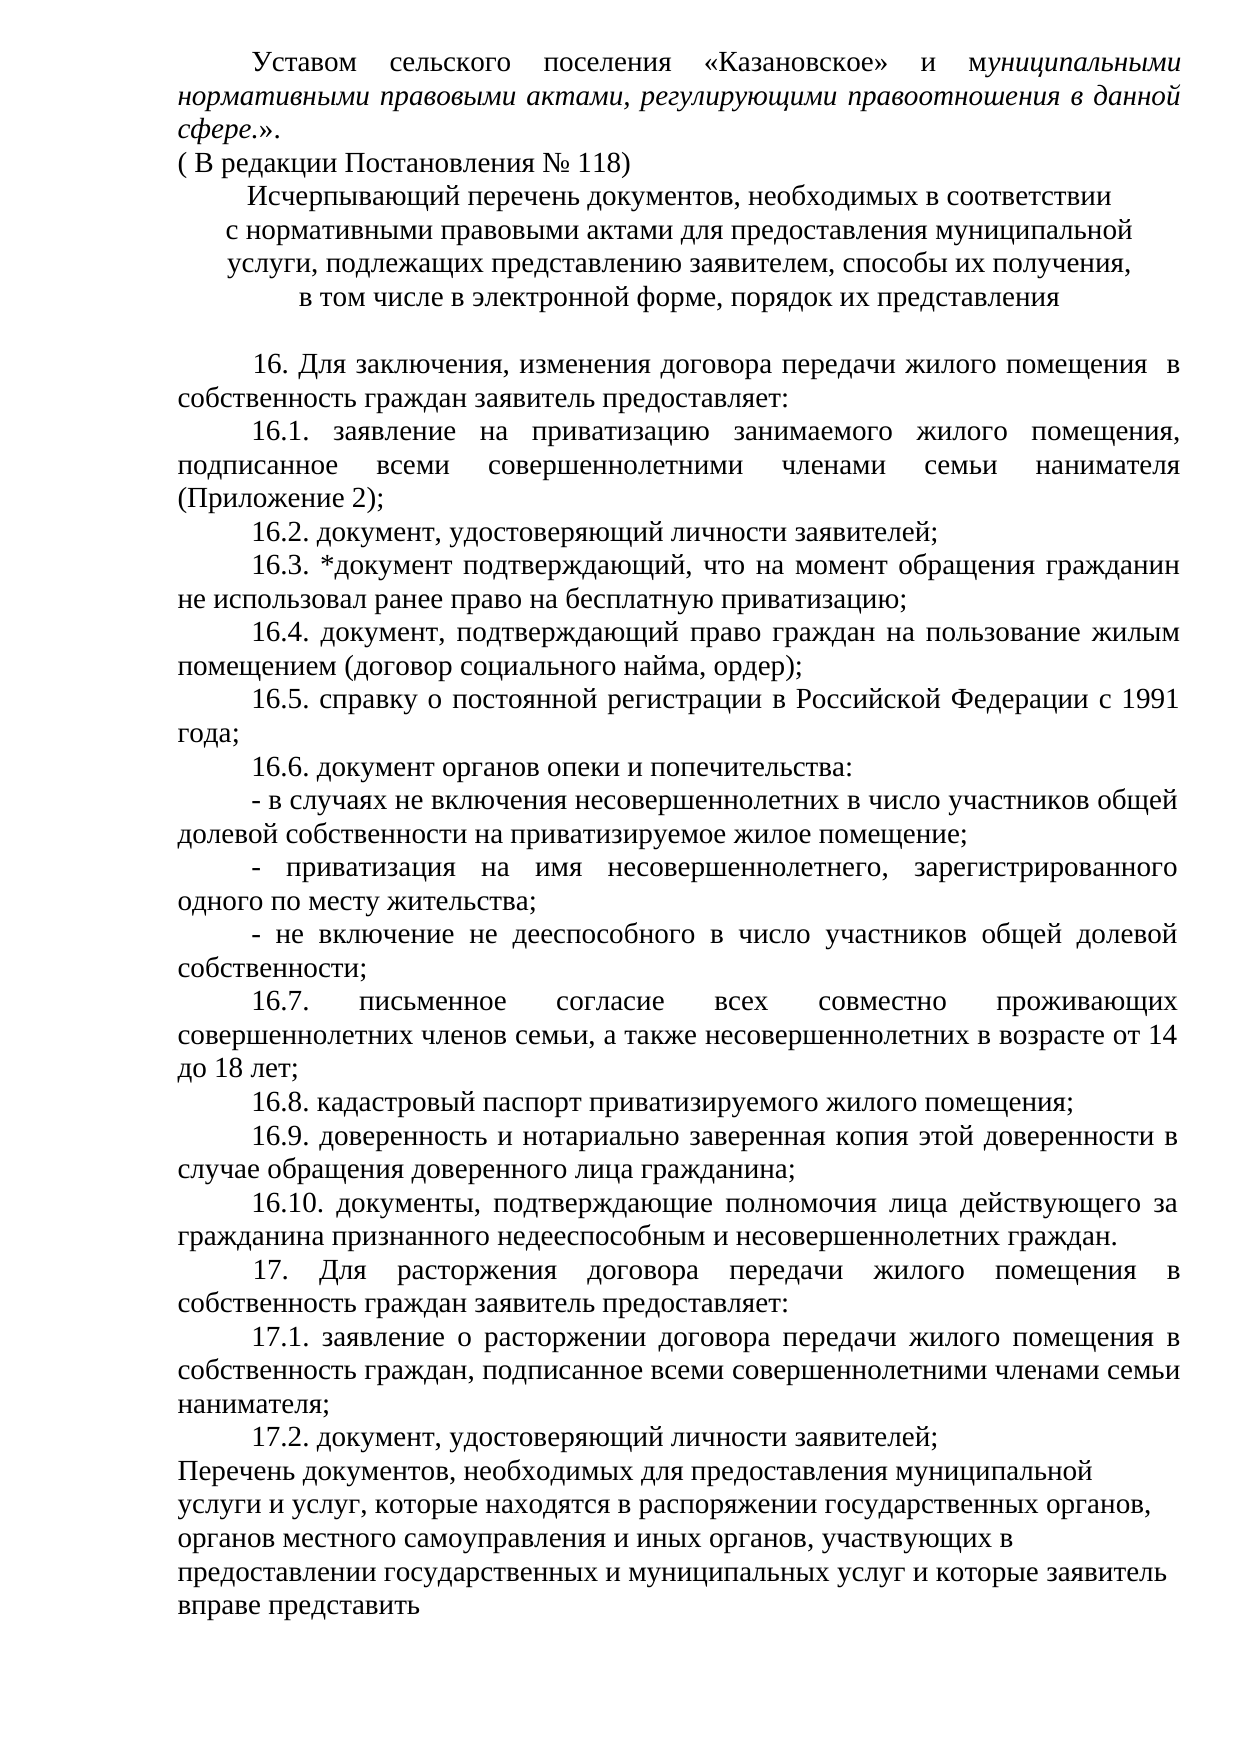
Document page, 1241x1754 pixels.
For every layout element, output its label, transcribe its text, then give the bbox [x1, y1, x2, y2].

text 16.4. документ, подтверждающий право граждан на пользование жилым помещением (договор социального найма, ордер); [177, 614, 1181, 682]
text 16.8. кадастровый паспорт приватизируемого жилого помещения; [177, 1084, 1178, 1118]
text 17.2. документ, удостоверяющий личности заявителей; [177, 1419, 1181, 1453]
text 16.9. доверенность и нотариально заверенная копия этой доверенности в случае обращения доверенного лица гражданина; [177, 1118, 1178, 1185]
text Перечень документов, необходимых для предоставления муниципальной услуги и услуг, которые находятся в распоряжении государственных органов, органов местного самоуправления и иных органов, участвующих в предоставлении государственных и муниципальных услуг и которые заявитель вправе представить [177, 1453, 1181, 1621]
text 16.3. *документ подтверждающий, что на момент обращения гражданин не использовал ранее право на бесплатную приватизацию; [177, 547, 1181, 614]
text 16.5. справку о постоянной регистрации в Российской Федерации с 1991 года; [177, 682, 1181, 749]
text услуги, подлежащих представлению заявителем, способы их получения, [177, 246, 1181, 279]
subtitle 16. Для заключения, изменения договора передачи жилого помещения в собственность граждан заявитель предоставляет: [177, 346, 1181, 413]
text 16.1. заявление на приватизацию занимаемого жилого помещения, подписанное всеми совершеннолетними членами семьи нанимателя (Приложение 2); [177, 413, 1181, 514]
text ( В редакции Постановления № 118) [177, 145, 1181, 178]
text 17.1. заявление о расторжении договора передачи жилого помещения в собственность граждан, подписанное всеми совершеннолетними членами семьи нанимателя; [177, 1319, 1181, 1419]
text 16.2. документ, удостоверяющий личности заявителей; [177, 514, 1181, 547]
text Исчерпывающий перечень документов, необходимых в соответствии [177, 178, 1181, 212]
text - в случаях не включения несовершеннолетних в число участников общей долевой собственности на приватизируемое жилое помещение; [177, 782, 1178, 849]
text - не включение не дееспособного в число участников общей долевой собственности; [177, 916, 1178, 983]
text 16.10. документы, подтверждающие полномочия лица действующего за гражданина признанного недееспособным и несовершеннолетних граждан. [177, 1185, 1178, 1252]
text с нормативными правовыми актами для предоставления муниципальной [177, 212, 1181, 246]
text 16.6. документ органов опеки и попечительства: [177, 749, 1181, 782]
text в том числе в электронной форме, порядок их представления [177, 279, 1181, 313]
text 16.7. письменное согласие всех совместно проживающих совершеннолетних членов семьи, а также несовершеннолетних в возрасте от 14 до 18 лет; [177, 983, 1178, 1084]
text - приватизация на имя несовершеннолетнего, зарегистрированного одного по месту жительства; [177, 849, 1178, 916]
text Уставом сельского поселения «Казановское» и муниципальными нормативными правовыми актами, регулирующими правоотношения в данной сфере.». [177, 44, 1181, 145]
subtitle 17. Для расторжения договора передачи жилого помещения в собственность граждан заявитель предоставляет: [177, 1252, 1181, 1319]
